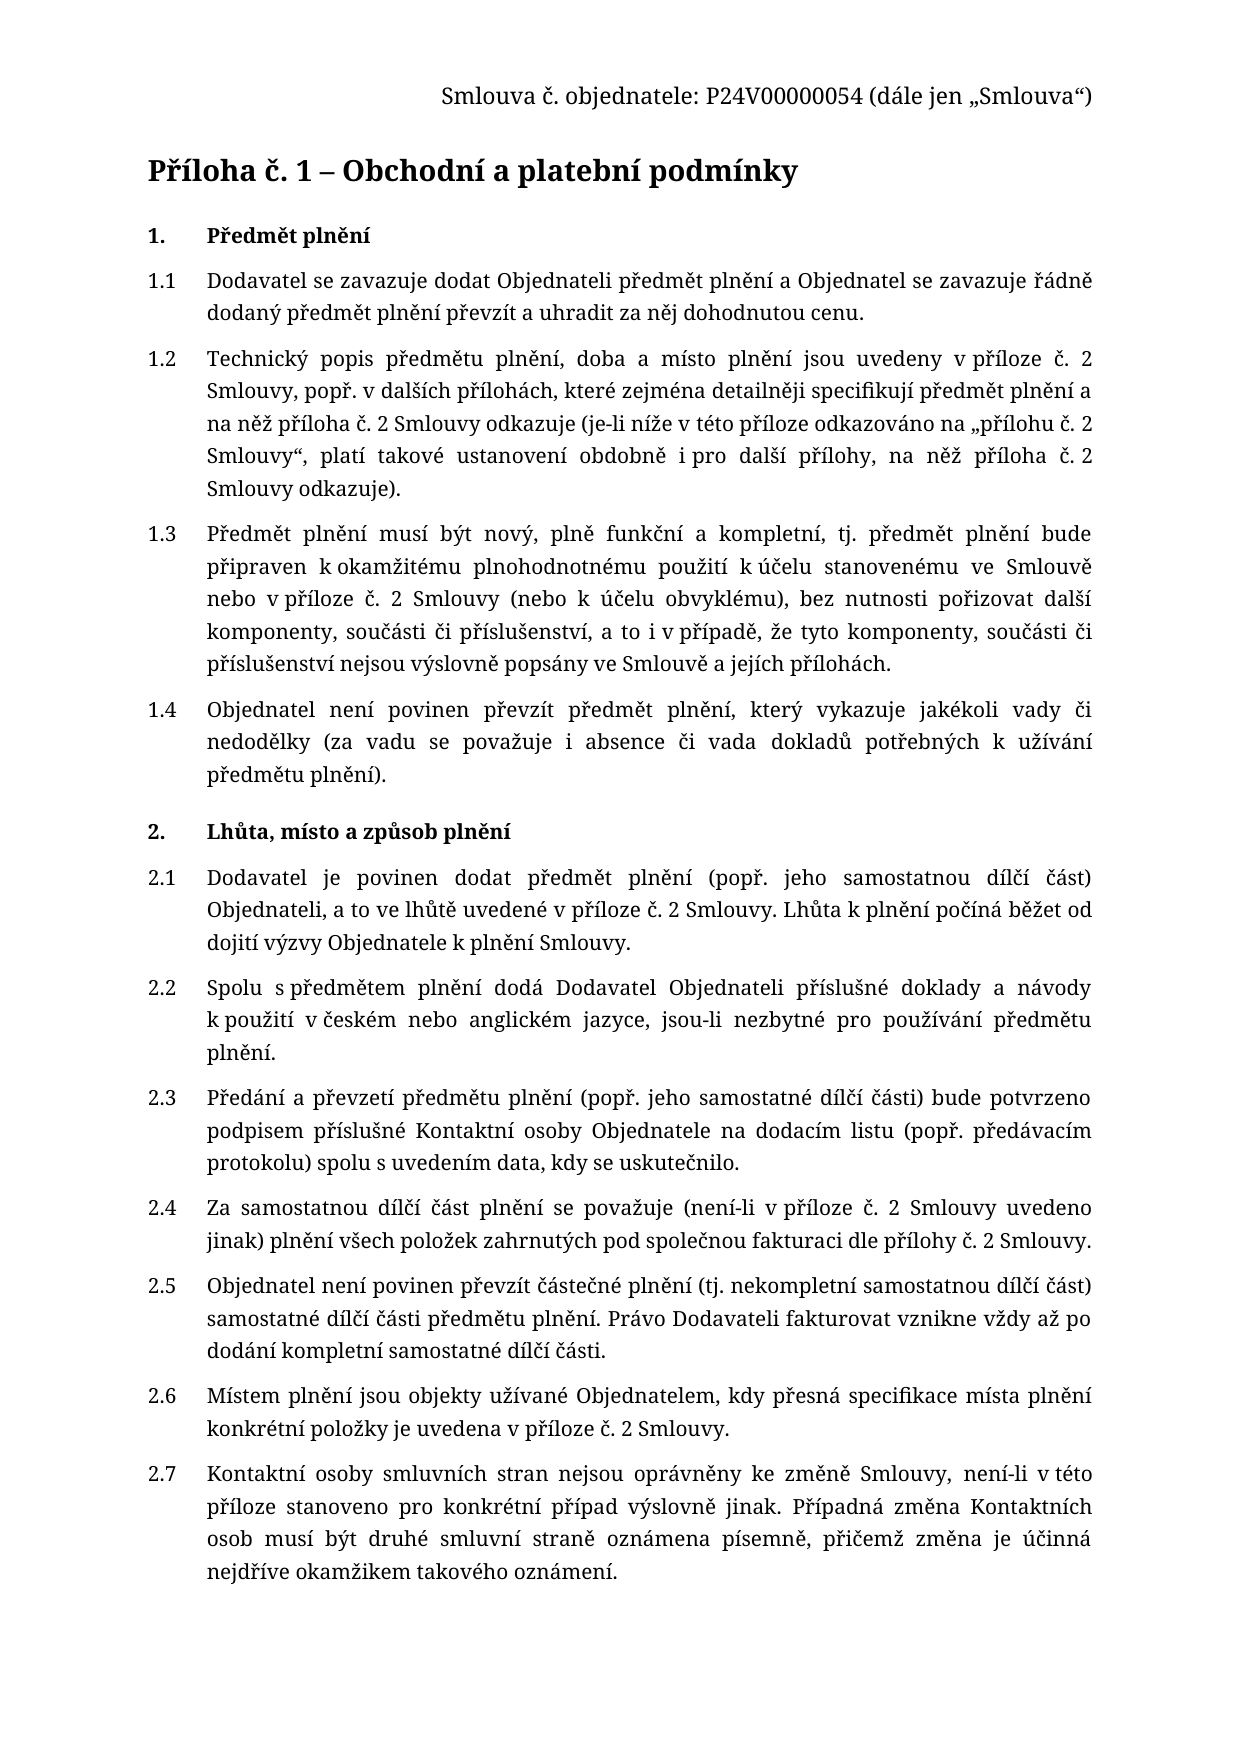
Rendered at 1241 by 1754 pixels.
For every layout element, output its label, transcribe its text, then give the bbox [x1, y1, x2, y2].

list Technický popis předmětu plnění, doba a místo plnění jsou uvedeny v příloze č. 2 Smlouvy, popř. v dalších přílohách, které zejména detailněji specifikují předmět plnění a na něž příloha č. 2 Smlouvy odkazuje (je-li níže v této příloze odkazováno na „přílohu č. 2 Smlouvy“, platí takové ustanovení obdobně i pro další přílohy, na něž příloha č. 2 Smlouvy odkazuje). [148, 344, 1093, 502]
list Lhůta, místo a způsob plnění [148, 817, 1093, 846]
list Za samostatnou dílčí část plnění se považuje (není-li v příloze č. 2 Smlouvy uvedeno jinak) plnění všech položek zahrnutých pod společnou fakturaci dle přílohy č. 2 Smlouvy. [148, 1193, 1093, 1254]
list Dodavatel je povinen dodat předmět plnění (popř. jeho samostatnou dílčí část) Objednateli, a to ve lhůtě uvedené v příloze č. 2 Smlouvy. Lhůta k plnění počíná běžet od dojití výzvy Objednatele k plnění Smlouvy. [148, 863, 1093, 956]
list Kontaktní osoby smluvních stran nejsou oprávněny ke změně Smlouvy, není-li v této příloze stanoveno pro konkrétní případ výslovně jinak. Případná změna Kontaktních osob musí být druhé smluvní straně oznámena písemně, přičemž změna je účinná nejdříve okamžikem takového oznámení. [148, 1459, 1093, 1586]
list Objednatel není povinen převzít předmět plnění, který vykazuje jakékoli vady či nedodělky (za vadu se považuje i absence či vada dokladů potřebných k užívání předmětu plnění). [148, 695, 1093, 788]
list Místem plnění jsou objekty užívané Objednatelem, kdy přesná specifikace místa plnění konkrétní položky je uvedena v příloze č. 2 Smlouvy. [148, 1382, 1093, 1443]
list Dodavatel se zavazuje dodat Objednateli předmět plnění a Objednatel se zavazuje řádně dodaný předmět plnění převzít a uhradit za něj dohodnutou cenu. [148, 266, 1093, 327]
text Příloha č. 1 – Obchodní a platební podmínky [148, 150, 1093, 190]
list Spolu s předmětem plnění dodá Dodavatel Objednateli příslušné doklady a návody k použití v českém nebo anglickém jazyce, jsou-li nezbytné pro používání předmětu plnění. [148, 973, 1093, 1067]
list Předmět plnění [148, 221, 1093, 249]
list Objednatel není povinen převzít částečné plnění (tj. nekompletní samostatnou dílčí část) samostatné dílčí části předmětu plnění. Právo Dodavateli fakturovat vznikne vždy až po dodání kompletní samostatné dílčí části. [148, 1271, 1093, 1365]
list Předmět plnění musí být nový, plně funkční a kompletní, tj. předmět plnění bude připraven k okamžitému plnohodnotnému použití k účelu stanovenému ve Smlouvě nebo v příloze č. 2 Smlouvy (nebo k účelu obvyklému), bez nutnosti pořizovat další komponenty, součásti či příslušenství, a to i v případě, že tyto komponenty, součásti či příslušenství nejsou výslovně popsány ve Smlouvě a jejích přílohách. [148, 519, 1093, 678]
list Předání a převzetí předmětu plnění (popř. jeho samostatné dílčí části) bude potvrzeno podpisem příslušné Kontaktní osoby Objednatele na dodacím listu (popř. předávacím protokolu) spolu s uvedením data, kdy se uskutečnilo. [148, 1083, 1093, 1177]
